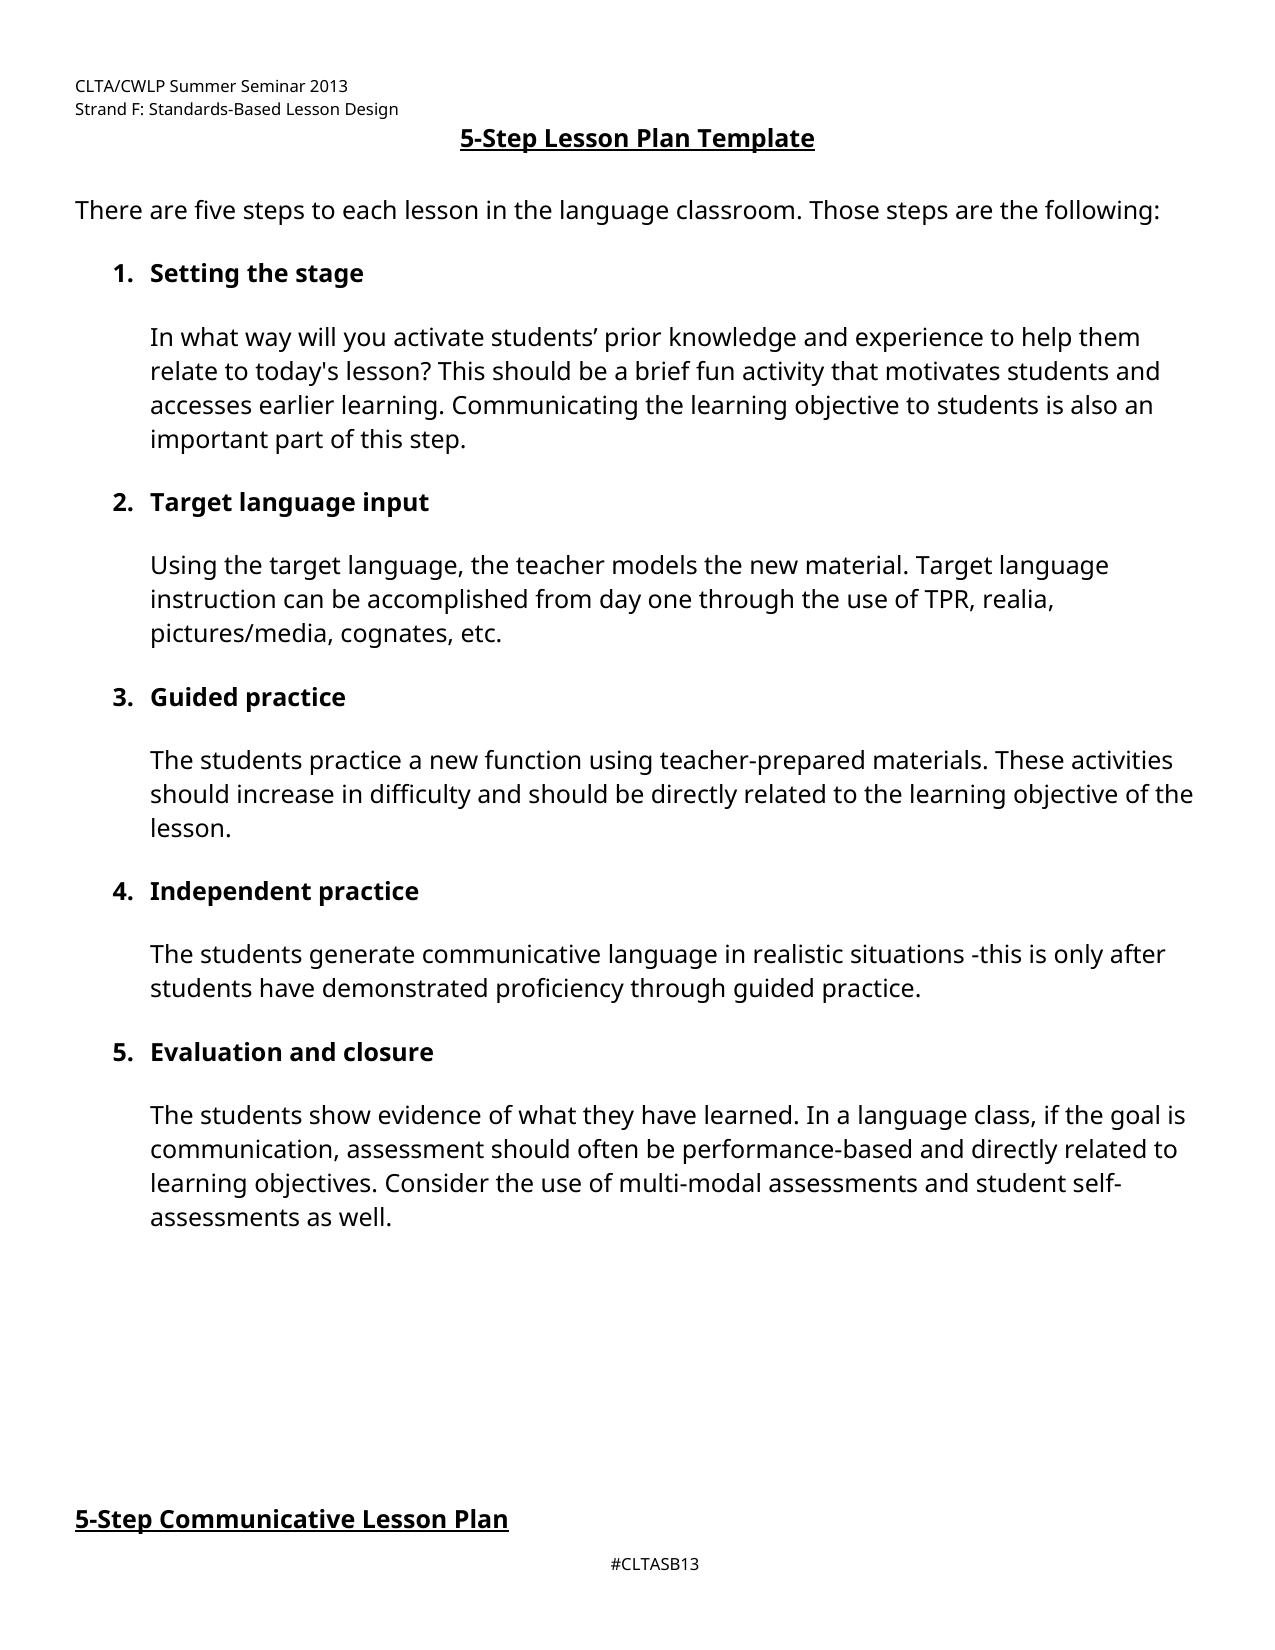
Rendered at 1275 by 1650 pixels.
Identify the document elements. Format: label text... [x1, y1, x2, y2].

list Target language input [112, 485, 1200, 519]
text The students show evidence of what they have learned. In a language class, if the goal is communication, assessment should often be performance-based and directly related to learning objectives. Consider the use of multi-modal assessments and student self-assessments as well. [150, 1098, 1200, 1234]
text 5-Step Communicative Lesson Plan [75, 1501, 1200, 1536]
text In what way will you activate students’ prior knowledge and experience to help them relate to today's lesson? This should be a brief fun activity that motivates students and accesses earlier learning. Communicating the learning objective to students is also an important part of this step. [150, 319, 1200, 456]
text The students practice a new function using teacher-prepared materials. These activities should increase in difficulty and should be directly related to the learning objective of the lesson. [150, 742, 1200, 845]
text Using the target language, the teacher models the new material. Target language instruction can be accomplished from day one through the use of TPR, realia, pictures/media, cognates, etc. [150, 548, 1200, 650]
list Independent practice [112, 874, 1200, 908]
list Evaluation and closure [112, 1034, 1200, 1068]
text There are five steps to each lesson in the language classroom. Those steps are the following: [75, 193, 1200, 227]
list Setting the stage [112, 256, 1200, 290]
text The students generate communicative language in realistic situations -this is only after students have demonstrated proficiency through guided practice. [150, 937, 1200, 1005]
list Guided practice [112, 679, 1200, 713]
text 5-Step Lesson Plan Template [75, 120, 1200, 154]
